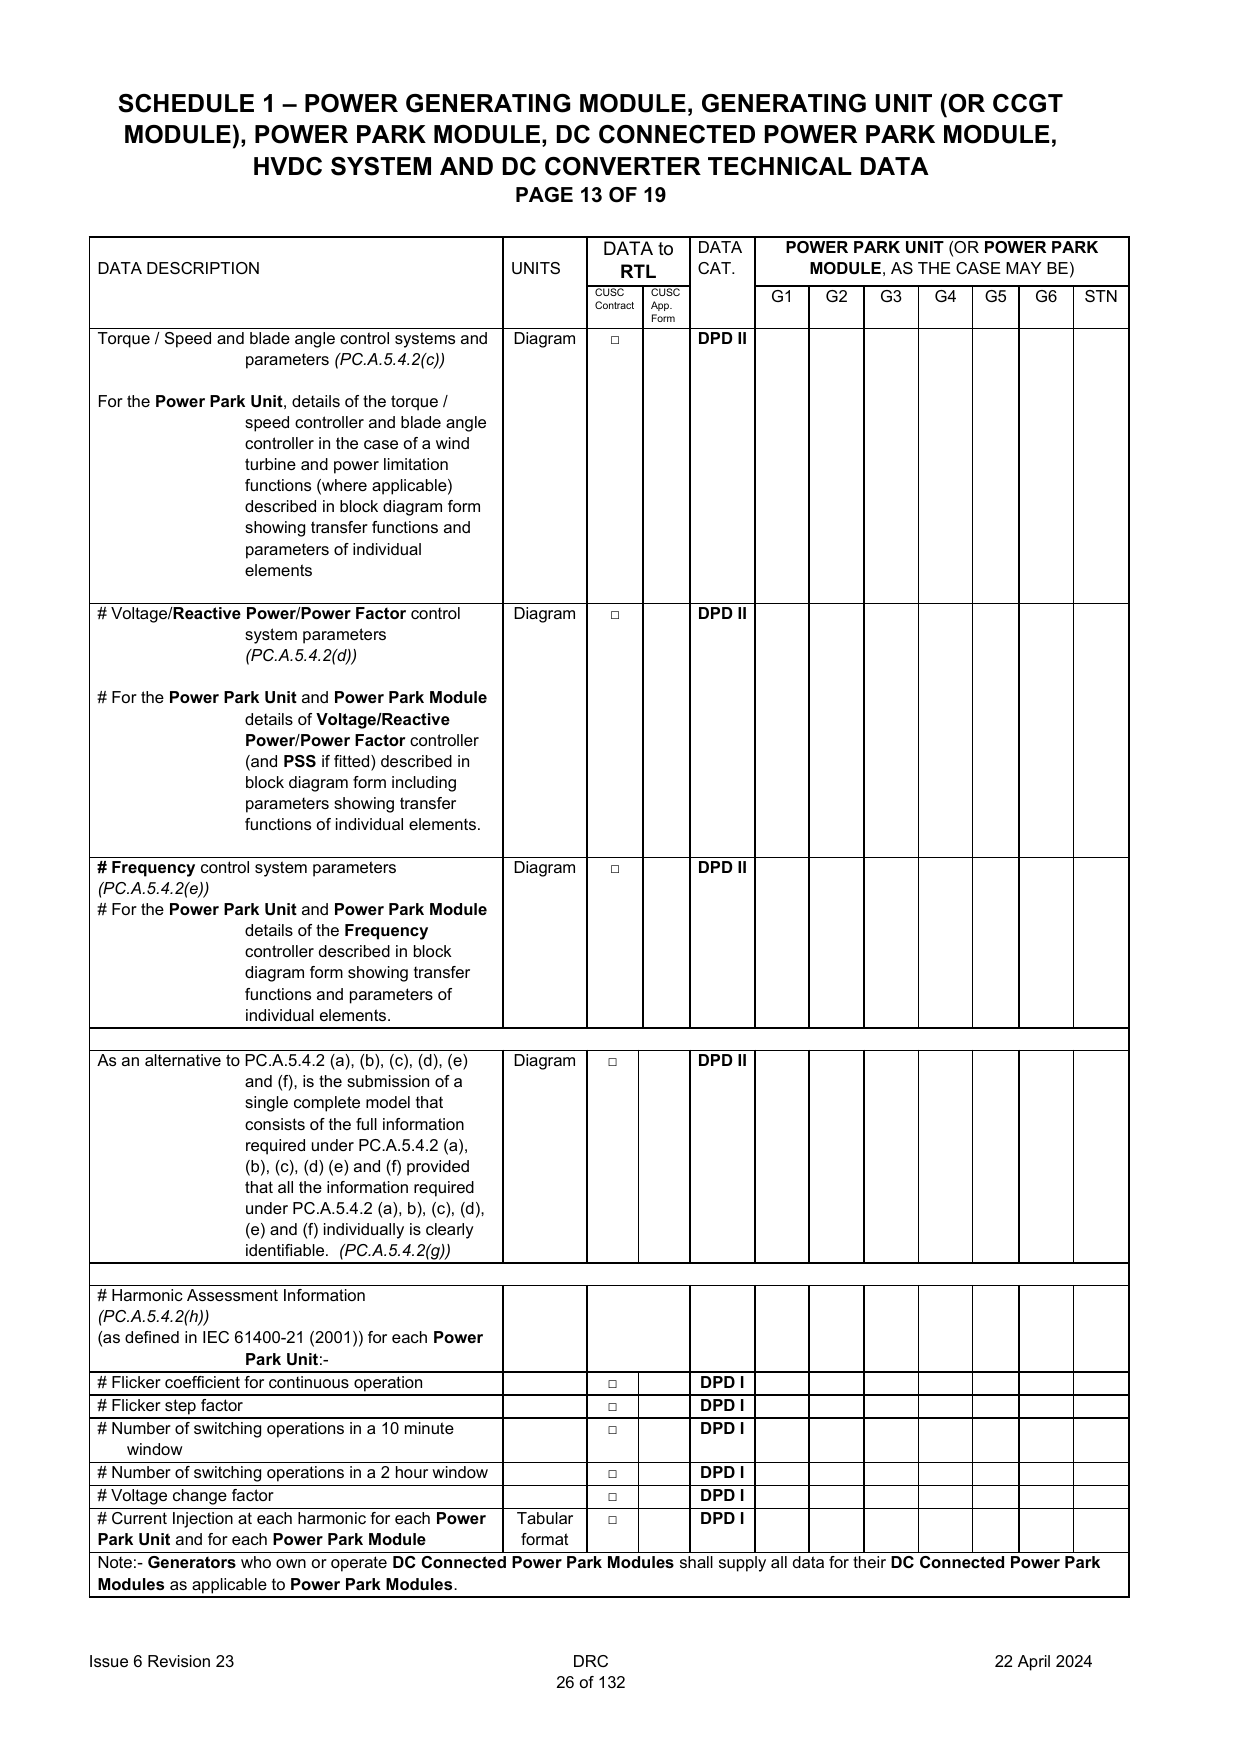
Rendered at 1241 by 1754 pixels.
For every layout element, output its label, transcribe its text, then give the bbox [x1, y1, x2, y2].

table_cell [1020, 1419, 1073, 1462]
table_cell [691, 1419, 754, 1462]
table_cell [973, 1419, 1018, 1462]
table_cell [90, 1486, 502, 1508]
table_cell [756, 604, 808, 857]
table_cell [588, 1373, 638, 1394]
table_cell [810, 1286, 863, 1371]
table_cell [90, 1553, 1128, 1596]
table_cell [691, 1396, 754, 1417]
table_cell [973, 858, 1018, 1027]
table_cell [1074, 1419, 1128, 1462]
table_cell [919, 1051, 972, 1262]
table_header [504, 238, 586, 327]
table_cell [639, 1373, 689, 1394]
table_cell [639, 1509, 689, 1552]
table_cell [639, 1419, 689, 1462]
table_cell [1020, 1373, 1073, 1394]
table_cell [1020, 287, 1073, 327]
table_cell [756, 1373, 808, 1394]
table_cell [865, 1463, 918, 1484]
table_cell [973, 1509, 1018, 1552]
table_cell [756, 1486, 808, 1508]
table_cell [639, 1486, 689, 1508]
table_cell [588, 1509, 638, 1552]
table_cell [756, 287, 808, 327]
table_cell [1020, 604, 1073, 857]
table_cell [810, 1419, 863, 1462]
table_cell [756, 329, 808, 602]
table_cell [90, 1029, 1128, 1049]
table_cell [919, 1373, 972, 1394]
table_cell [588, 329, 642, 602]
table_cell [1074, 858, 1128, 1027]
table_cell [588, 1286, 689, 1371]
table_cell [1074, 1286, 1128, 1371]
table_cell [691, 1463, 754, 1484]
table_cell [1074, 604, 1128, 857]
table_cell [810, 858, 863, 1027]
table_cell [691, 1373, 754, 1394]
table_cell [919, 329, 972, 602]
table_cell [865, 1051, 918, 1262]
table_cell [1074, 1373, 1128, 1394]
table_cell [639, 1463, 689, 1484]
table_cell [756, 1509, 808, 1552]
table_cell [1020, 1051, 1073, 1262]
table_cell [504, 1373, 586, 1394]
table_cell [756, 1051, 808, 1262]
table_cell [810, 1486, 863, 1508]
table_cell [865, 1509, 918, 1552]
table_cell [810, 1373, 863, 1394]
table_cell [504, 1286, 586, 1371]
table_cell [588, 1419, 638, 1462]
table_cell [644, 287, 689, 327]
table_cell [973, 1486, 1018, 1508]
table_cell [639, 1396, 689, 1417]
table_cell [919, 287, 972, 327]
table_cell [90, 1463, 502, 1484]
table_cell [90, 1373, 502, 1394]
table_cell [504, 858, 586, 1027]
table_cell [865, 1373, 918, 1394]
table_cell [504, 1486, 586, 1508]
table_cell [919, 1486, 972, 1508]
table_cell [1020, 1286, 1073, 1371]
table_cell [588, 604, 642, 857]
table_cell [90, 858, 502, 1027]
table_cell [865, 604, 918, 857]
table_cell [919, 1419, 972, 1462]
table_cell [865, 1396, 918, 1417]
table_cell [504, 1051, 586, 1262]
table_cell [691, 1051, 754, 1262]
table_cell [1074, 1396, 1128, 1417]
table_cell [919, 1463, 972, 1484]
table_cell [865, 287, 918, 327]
text PAGE 13 OF 19 [89, 183, 1092, 207]
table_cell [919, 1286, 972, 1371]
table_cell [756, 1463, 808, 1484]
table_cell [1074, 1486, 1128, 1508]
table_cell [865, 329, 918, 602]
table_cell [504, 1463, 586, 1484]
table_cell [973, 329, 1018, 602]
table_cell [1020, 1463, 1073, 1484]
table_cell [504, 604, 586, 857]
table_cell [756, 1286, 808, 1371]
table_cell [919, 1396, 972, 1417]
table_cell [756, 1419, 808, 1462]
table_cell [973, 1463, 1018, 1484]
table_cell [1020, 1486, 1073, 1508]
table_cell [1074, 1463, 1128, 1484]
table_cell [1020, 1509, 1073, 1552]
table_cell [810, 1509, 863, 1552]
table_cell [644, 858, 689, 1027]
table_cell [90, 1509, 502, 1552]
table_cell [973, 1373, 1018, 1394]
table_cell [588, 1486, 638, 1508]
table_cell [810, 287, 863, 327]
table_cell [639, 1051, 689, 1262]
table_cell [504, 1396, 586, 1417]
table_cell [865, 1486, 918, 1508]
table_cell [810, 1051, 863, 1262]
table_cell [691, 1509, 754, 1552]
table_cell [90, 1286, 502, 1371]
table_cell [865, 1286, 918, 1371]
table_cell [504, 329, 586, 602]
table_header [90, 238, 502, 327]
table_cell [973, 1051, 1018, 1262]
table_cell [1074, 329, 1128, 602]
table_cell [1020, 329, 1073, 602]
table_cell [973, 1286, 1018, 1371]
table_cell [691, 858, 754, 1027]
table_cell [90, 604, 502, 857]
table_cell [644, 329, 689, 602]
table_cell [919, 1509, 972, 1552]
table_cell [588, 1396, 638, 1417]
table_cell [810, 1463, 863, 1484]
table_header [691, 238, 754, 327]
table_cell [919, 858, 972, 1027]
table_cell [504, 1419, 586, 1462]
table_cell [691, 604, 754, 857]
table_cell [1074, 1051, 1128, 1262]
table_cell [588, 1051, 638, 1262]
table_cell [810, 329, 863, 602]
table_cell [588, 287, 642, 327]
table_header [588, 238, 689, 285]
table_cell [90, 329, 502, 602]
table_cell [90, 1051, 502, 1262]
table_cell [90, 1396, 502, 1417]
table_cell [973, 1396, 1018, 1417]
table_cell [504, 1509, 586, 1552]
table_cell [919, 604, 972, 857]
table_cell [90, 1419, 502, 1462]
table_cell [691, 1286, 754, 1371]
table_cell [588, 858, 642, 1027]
text SCHEDULE 1 – POWER GENERATING MODULE, GENERATING UNIT (OR CCGT MODULE), POWER PARK MODULE, DC CONNECTED POWER PARK MODULE, HVDC SYSTEM AND DC CONVERTER TECHNICAL DATA [89, 89, 1092, 181]
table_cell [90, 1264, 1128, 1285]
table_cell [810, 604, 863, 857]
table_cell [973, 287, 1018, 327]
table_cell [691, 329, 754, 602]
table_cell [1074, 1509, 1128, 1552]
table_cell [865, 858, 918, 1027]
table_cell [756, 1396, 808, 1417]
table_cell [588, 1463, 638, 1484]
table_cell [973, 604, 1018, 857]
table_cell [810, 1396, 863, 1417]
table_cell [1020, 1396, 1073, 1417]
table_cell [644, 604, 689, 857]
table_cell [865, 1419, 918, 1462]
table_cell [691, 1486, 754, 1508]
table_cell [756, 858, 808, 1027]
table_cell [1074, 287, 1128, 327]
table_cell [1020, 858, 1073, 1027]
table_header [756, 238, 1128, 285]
